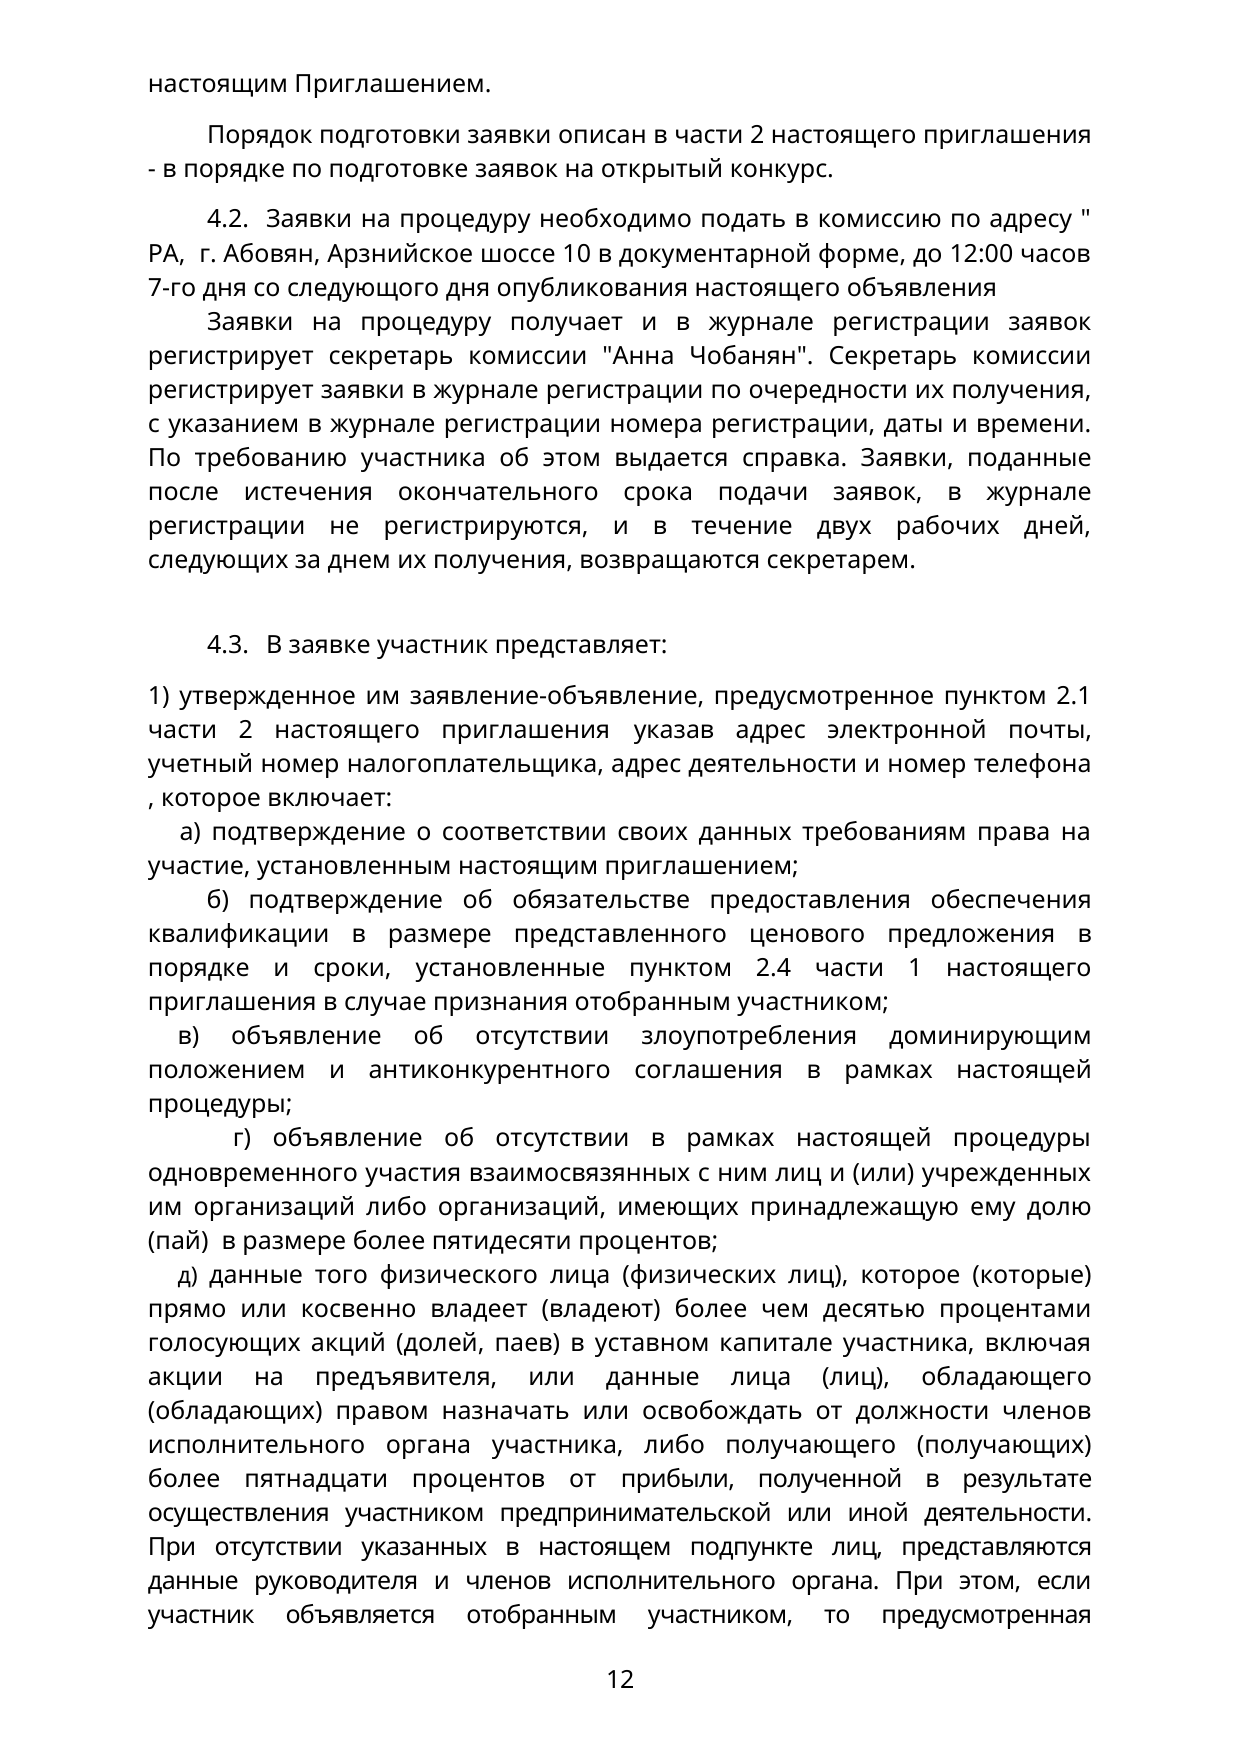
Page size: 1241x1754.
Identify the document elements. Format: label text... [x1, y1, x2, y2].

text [148, 1256, 1092, 1631]
text Порядок подготовки заявки описан в части 2 настоящего приглашения - в порядке по подготовке заявок на открытый конкурс. [148, 116, 1092, 184]
text 4.2. Заявки на процедуру необходимо подать в комиссию по адресу " РА, г. Абовян, Арзнийское шоссе 10 в документарной форме, до 12:00 часов 7-го дня со следующого дня опубликования настоящего объявления [148, 201, 1092, 303]
text 1) утвержденное им заявление-объявление, предусмотренное пунктом 2.1 части 2 настоящего приглашения указав адрес электронной почты, учетный номер налогоплательщика, адрес деятельности и номер телефона , которое включает: [148, 677, 1092, 813]
text в) объявление об отсутствии злоупотребления доминирующим положением и антиконкурентного соглашения в рамках настоящей процедуры; [148, 1018, 1092, 1120]
text Заявки на процедуру получает и в журнале регистрации заявок регистрирует секретарь комиссии "Анна Чобанян". Секретарь комиссии регистрирует заявки в журнале регистрации по очередности их получения, с указанием в журнале регистрации номера регистрации, даты и времени. По требованию участника об этом выдается справка. Заявки, поданные после истечения окончательного срока подачи заявок, в журнале регистрации не регистрируются, и в течение двух рабочих дней, следующих за днем их получения, возвращаются секретарем. [148, 303, 1092, 576]
text б) подтверждение об обязательстве предоставления обеспечения квалификации в размере представленного ценового предложения в порядке и сроки, установленные пунктом 2.4 части 1 настоящего приглашения в случае признания отобранным участником; [148, 882, 1092, 1018]
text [148, 66, 1092, 100]
text г) объявление об отсутствии в рамках настоящей процедуры одновременного участия взаимосвязянных с ним лиц и (или) учрежденных им организаций либо организаций, имеющих принадлежащую ему долю (пай) в размере более пятидесяти процентов; [148, 1120, 1092, 1256]
text 4.3. В заявке участник представляет: [148, 627, 1092, 661]
text а) подтверждение о соответствии своих данных требованиям права на участие, установленным настоящим приглашением; [148, 813, 1092, 882]
